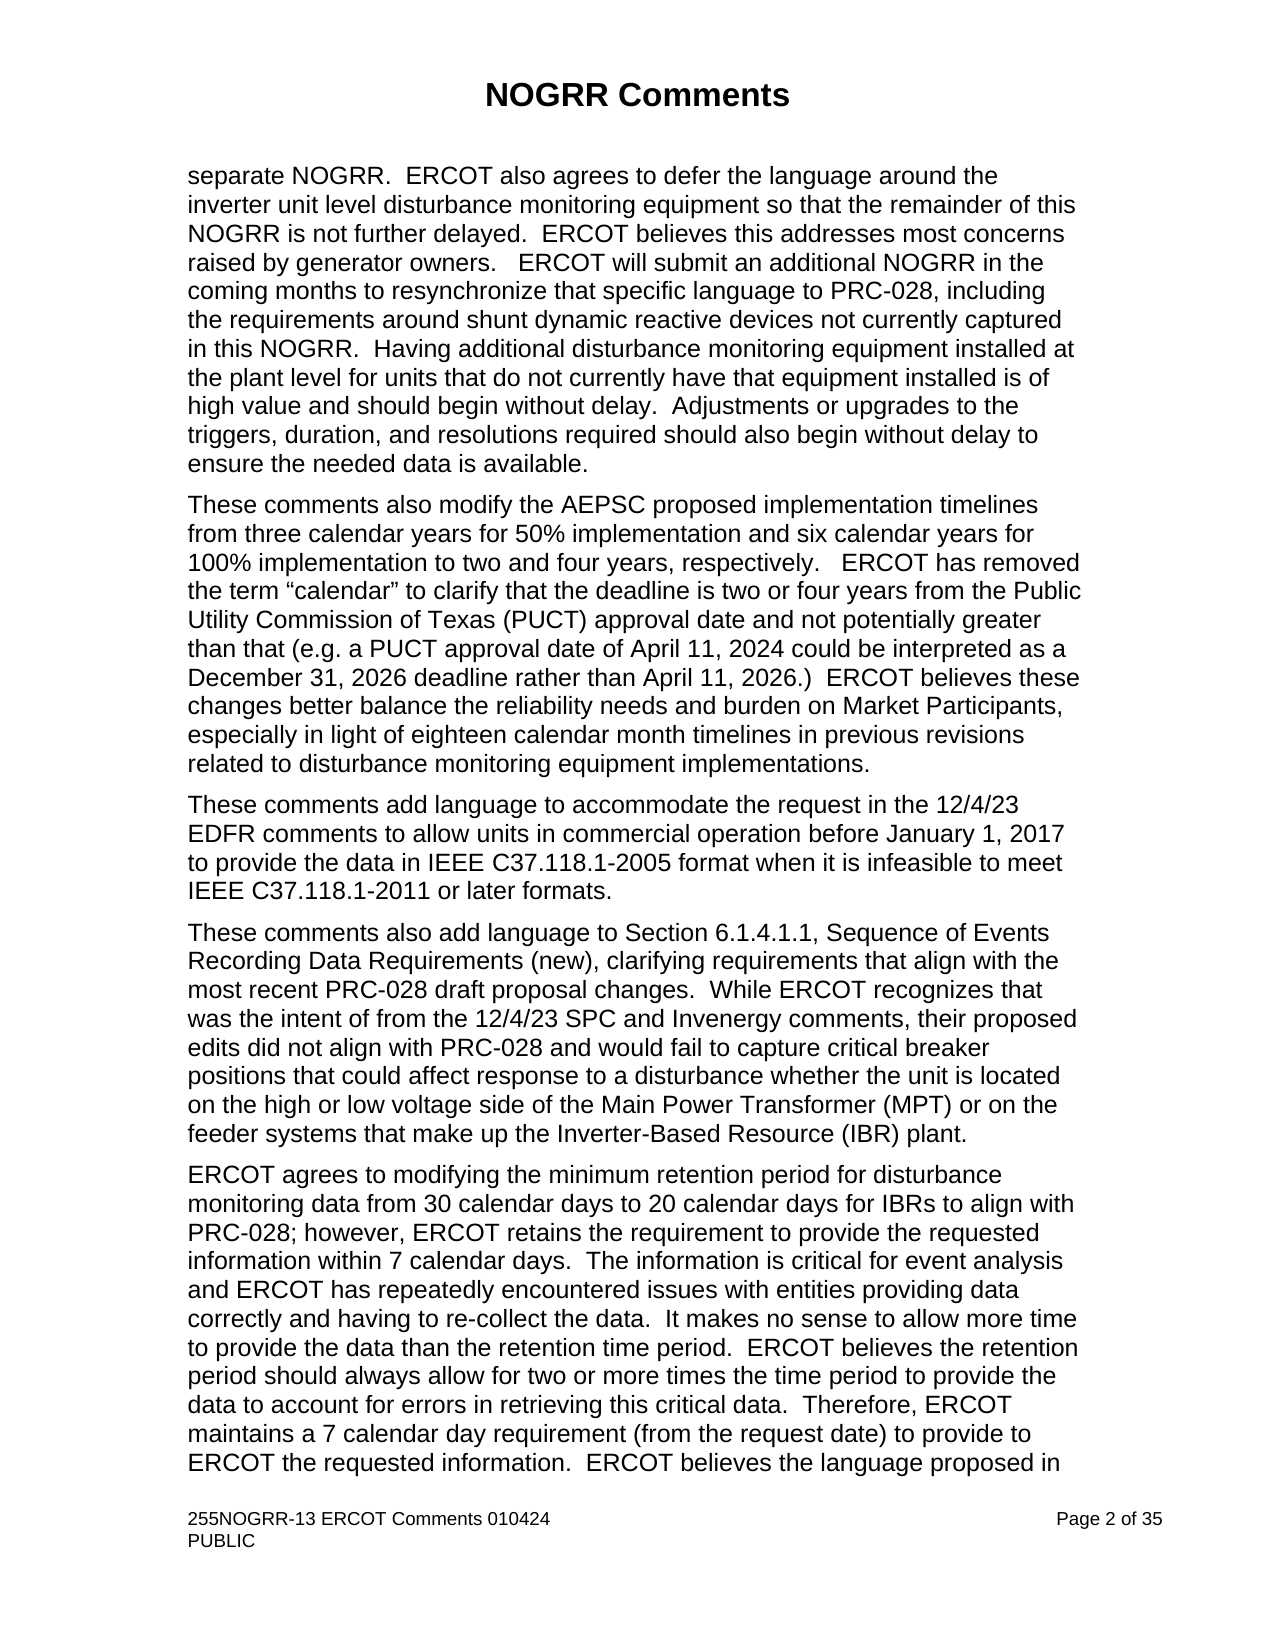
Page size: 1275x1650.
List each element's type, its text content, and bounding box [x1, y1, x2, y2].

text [187, 161, 1087, 478]
text These comments also modify the AEPSC proposed implementation timelines from three calendar years for 50% implementation and six calendar years for 100% implementation to two and four years, respectively. ERCOT has removed the term “calendar” to clarify that the deadline is two or four years from the Public Utility Commission of Texas (PUCT) approval date and not potentially greater than that (e.g. a PUCT approval date of April 11, 2024 could be interpreted as a December 31, 2026 deadline rather than April 11, 2026.) ERCOT believes these changes better balance the reliability needs and burden on Market Participants, especially in light of eighteen calendar month timelines in previous revisions related to disturbance monitoring equipment implementations. [187, 490, 1087, 778]
text These comments add language to accommodate the request in the 12/4/23 EDFR comments to allow units in commercial operation before January 1, 2017 to provide the data in IEEE C37.118.1-2005 format when it is infeasible to meet IEEE C37.118.1-2011 or later formats. [187, 790, 1087, 905]
text These comments also add language to Section 6.1.4.1.1, Sequence of Events Recording Data Requirements (new), clarifying requirements that align with the most recent PRC-028 draft proposal changes. While ERCOT recognizes that was the intent of from the 12/4/23 SPC and Invenergy comments, their proposed edits did not align with PRC-028 and would fail to capture critical breaker positions that could affect response to a disturbance whether the unit is located on the high or low voltage side of the Main Power Transformer (MPT) or on the feeder systems that make up the Inverter-Based Resource (IBR) plant. [187, 918, 1087, 1148]
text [187, 1160, 1087, 1476]
